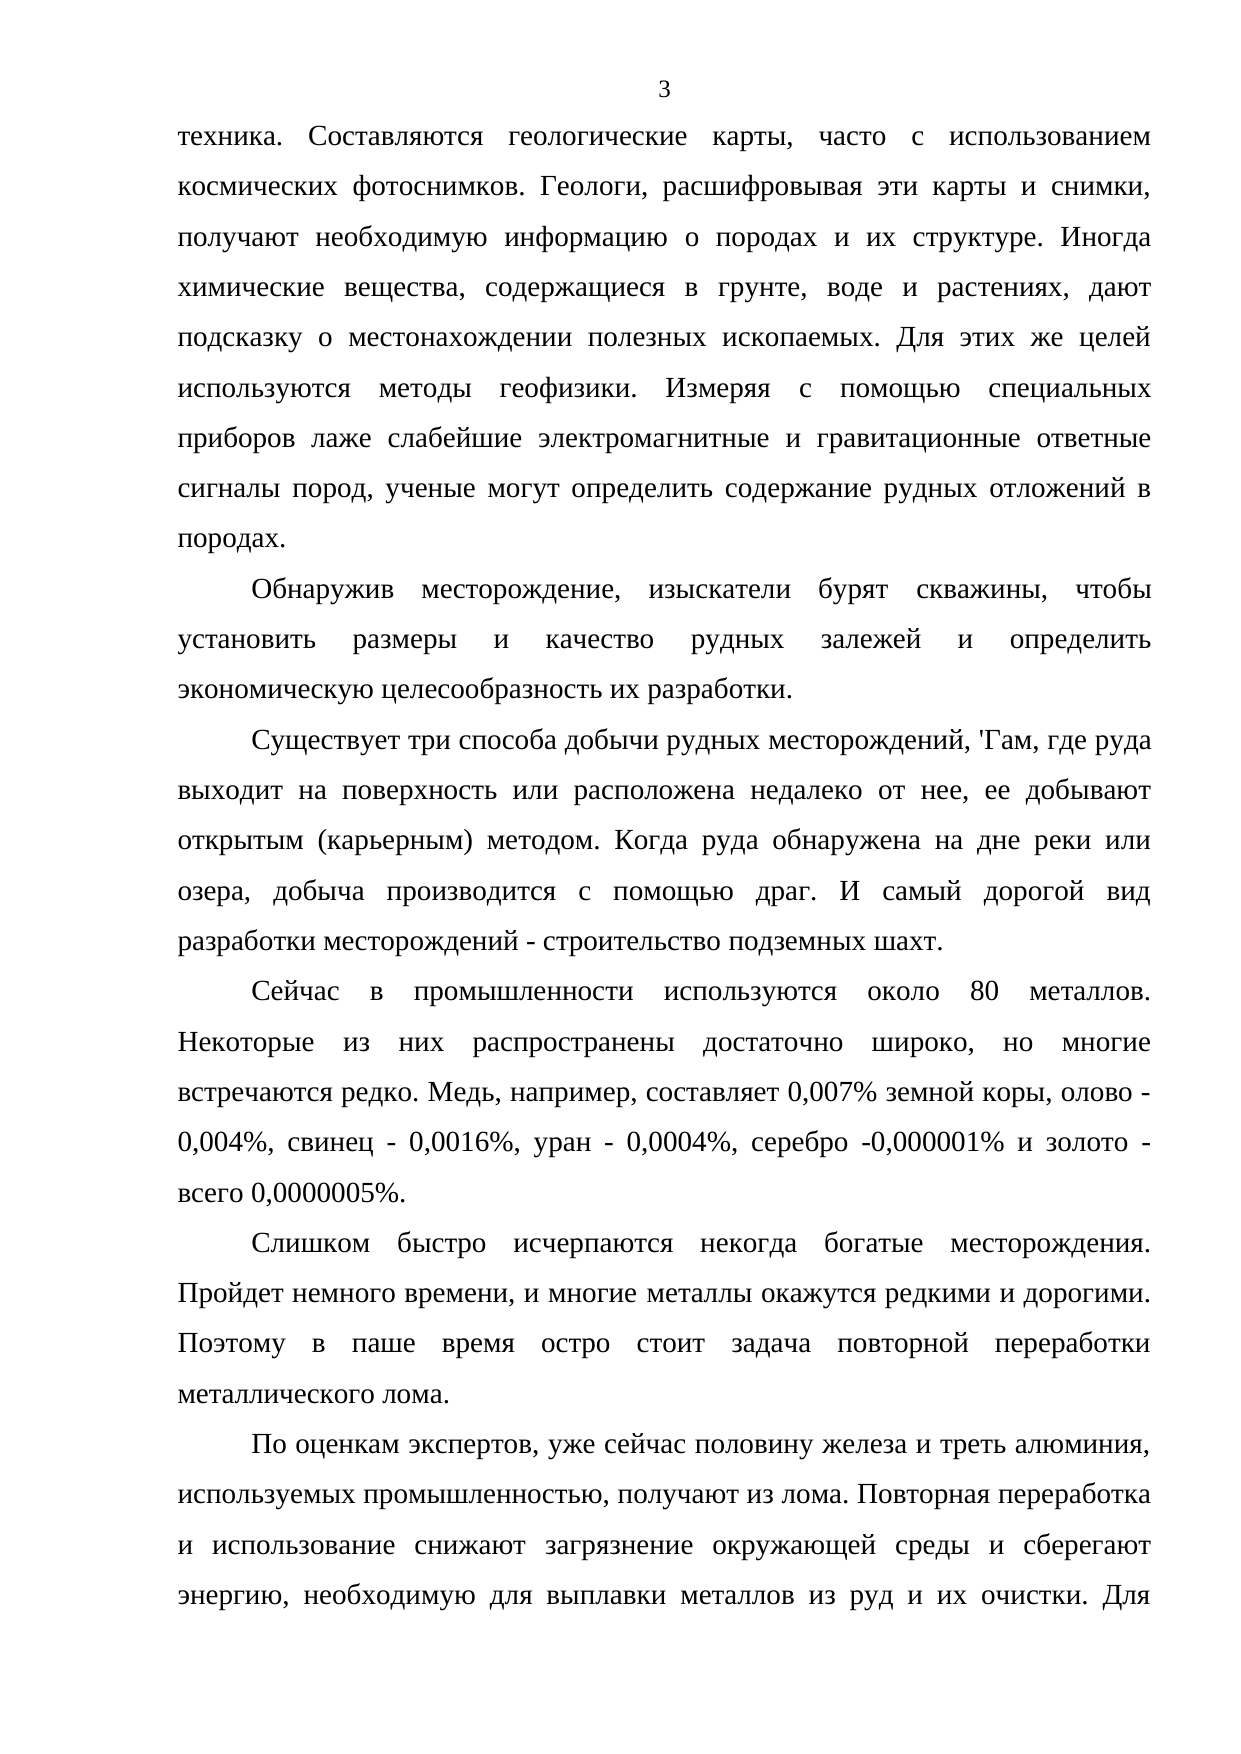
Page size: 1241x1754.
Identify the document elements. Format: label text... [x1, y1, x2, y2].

text Существует три способа добычи рудных месторождений, 'Гам, где руда выходит на поверхность или расположена недалеко от нее, ее добывают открытым (карьерным) методом. Когда руда обнаружена на дне реки или озера, добыча производится с помощью драг. И самый дорогой вид разработки месторождений - строительство подземных шахт. [177, 722, 1152, 957]
text Слишком быстро исчерпаются некогда богатые месторождения. Пройдет немного времени, и многие металлы окажутся редкими и дорогими. Поэтому в паше время остро стоит задача повторной переработки металлического лома. [177, 1225, 1152, 1409]
text Обнаружив месторождение, изыскатели бурят скважины, чтобы установить размеры и качество рудных залежей и определить экономическую целесообразность их разработки. [177, 571, 1152, 705]
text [177, 118, 1152, 554]
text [177, 1426, 1152, 1611]
text Сейчас в промышленности используются около 80 металлов. Некоторые из них распространены достаточно широко, но многие встречаются редко. Медь, например, составляет 0,007% земной коры, олово - 0,004%, свинец - 0,0016%, уран - 0,0004%, серебро -0,000001% и золото - всего 0,0000005%. [177, 973, 1152, 1208]
